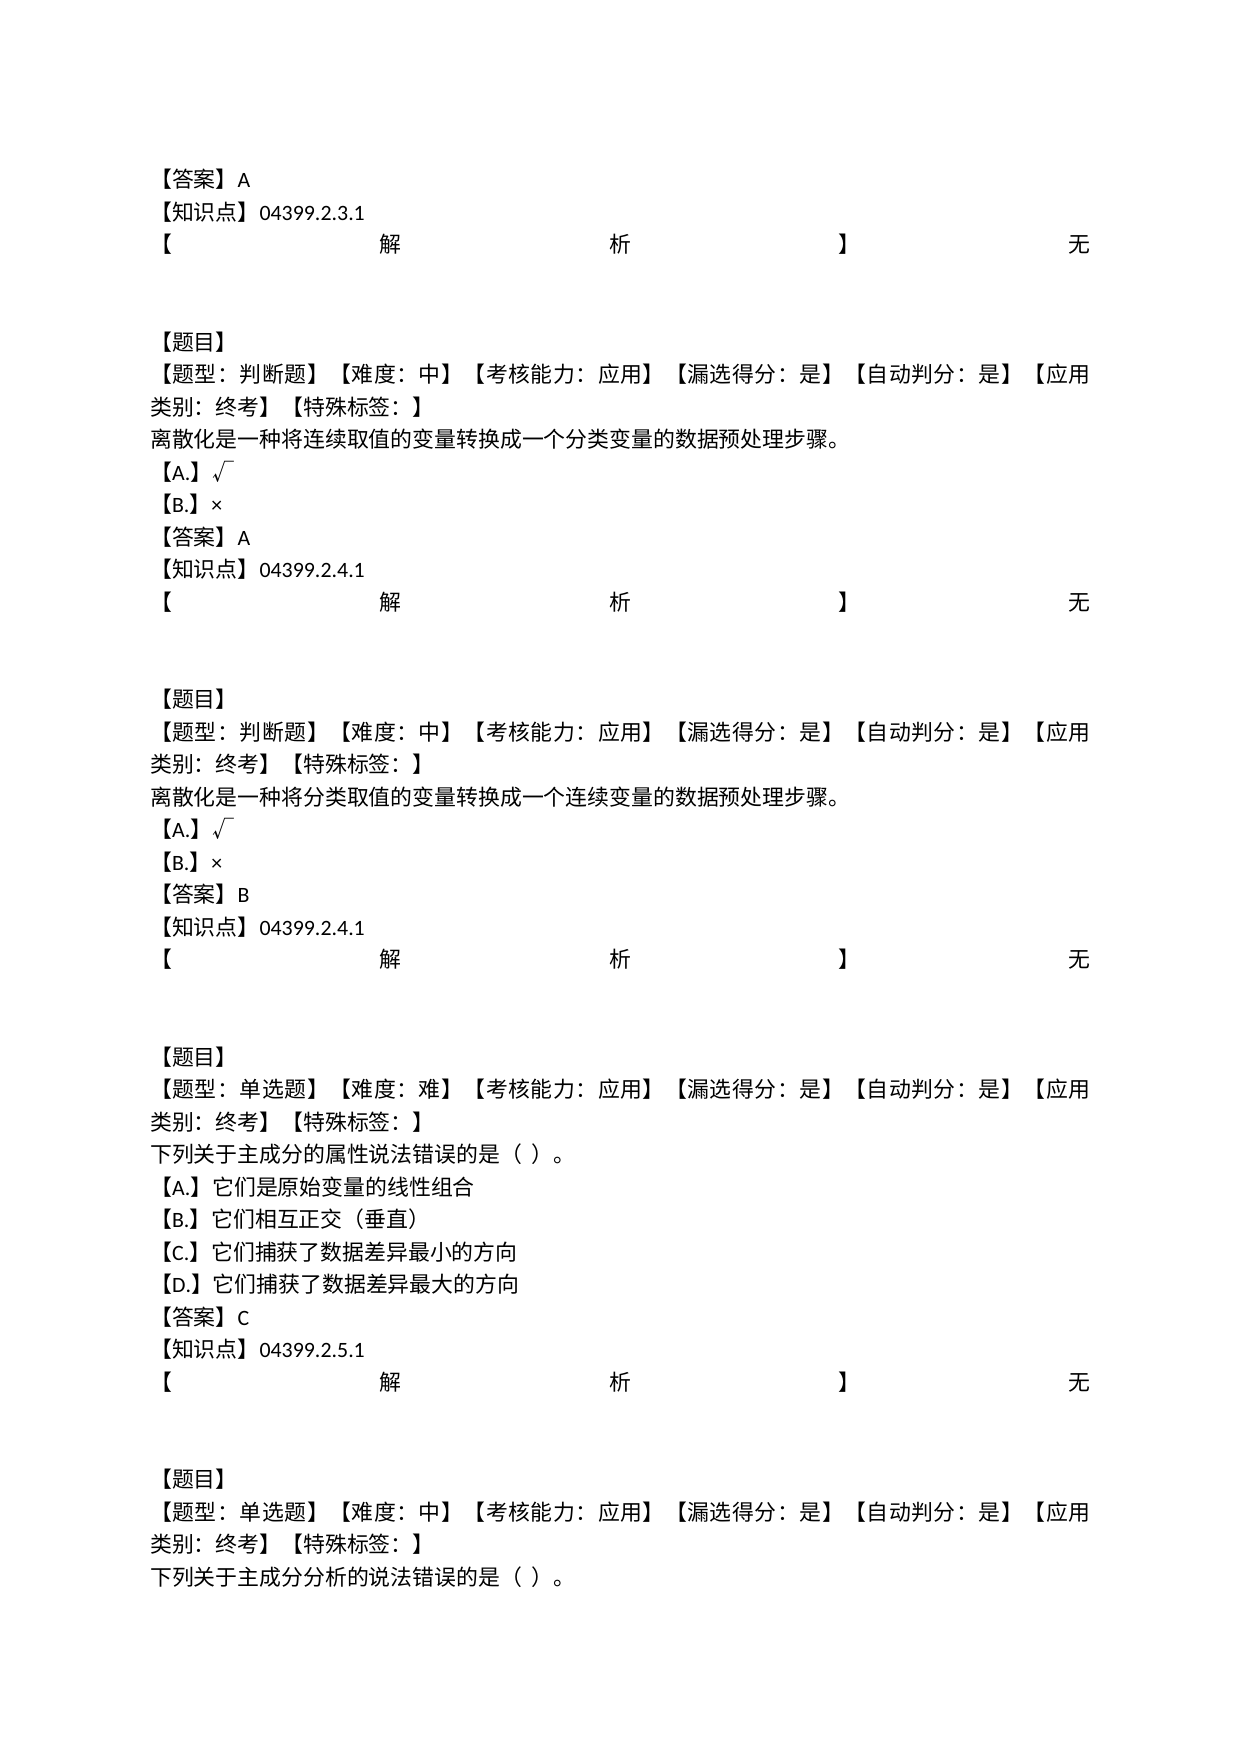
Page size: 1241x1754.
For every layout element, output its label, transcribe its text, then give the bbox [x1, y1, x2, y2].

text 【B.】× [150, 844, 1090, 877]
text 下列关于主成分的属性说法错误的是（ ）。 [150, 1137, 1090, 1169]
text 【D.】它们捕获了数据差异最大的方向 [150, 1267, 1090, 1299]
text 【题目】 [150, 682, 1090, 714]
text 离散化是一种将连续取值的变量转换成一个分类变量的数据预处理步骤。 [150, 422, 1090, 454]
text 下列关于主成分分析的说法错误的是（ ）。 [150, 1559, 1090, 1592]
text 【知识点】04399.2.4.1 [150, 552, 1090, 584]
text 离散化是一种将分类取值的变量转换成一个连续变量的数据预处理步骤。 [150, 779, 1090, 812]
text 【解析】无 [150, 942, 1090, 1007]
text 【知识点】04399.2.4.1 [150, 909, 1090, 942]
text 【题型：单选题】【难度：难】【考核能力：应用】【漏选得分：是】【自动判分：是】【应用类别：终考】【特殊标签：】 [150, 1072, 1090, 1137]
text 【答案】A [150, 162, 1090, 194]
text 【题目】 [150, 1039, 1090, 1072]
text 【解析】无 [150, 1364, 1090, 1429]
text 【A.】√ [150, 454, 1090, 487]
text 【B.】× [150, 487, 1090, 519]
text 【题目】 [150, 1462, 1090, 1494]
text 【解析】无 [150, 584, 1090, 649]
text 【答案】B [150, 877, 1090, 909]
text 【题型：判断题】【难度：中】【考核能力：应用】【漏选得分：是】【自动判分：是】【应用类别：终考】【特殊标签：】 [150, 714, 1090, 779]
text 【知识点】04399.2.5.1 [150, 1332, 1090, 1364]
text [150, 357, 1090, 422]
text 【答案】A [150, 519, 1090, 552]
text 【A.】√ [150, 812, 1090, 844]
text 【B.】它们相互正交（垂直） [150, 1202, 1090, 1234]
text 【题目】 [150, 324, 1090, 357]
text 【知识点】04399.2.3.1 [150, 194, 1090, 227]
text 【题型：单选题】【难度：中】【考核能力：应用】【漏选得分：是】【自动判分：是】【应用类别：终考】【特殊标签：】 [150, 1494, 1090, 1559]
text 【C.】它们捕获了数据差异最小的方向 [150, 1234, 1090, 1267]
text 【解析】无 [150, 227, 1090, 292]
text 【A.】它们是原始变量的线性组合 [150, 1169, 1090, 1202]
text 【答案】C [150, 1299, 1090, 1332]
